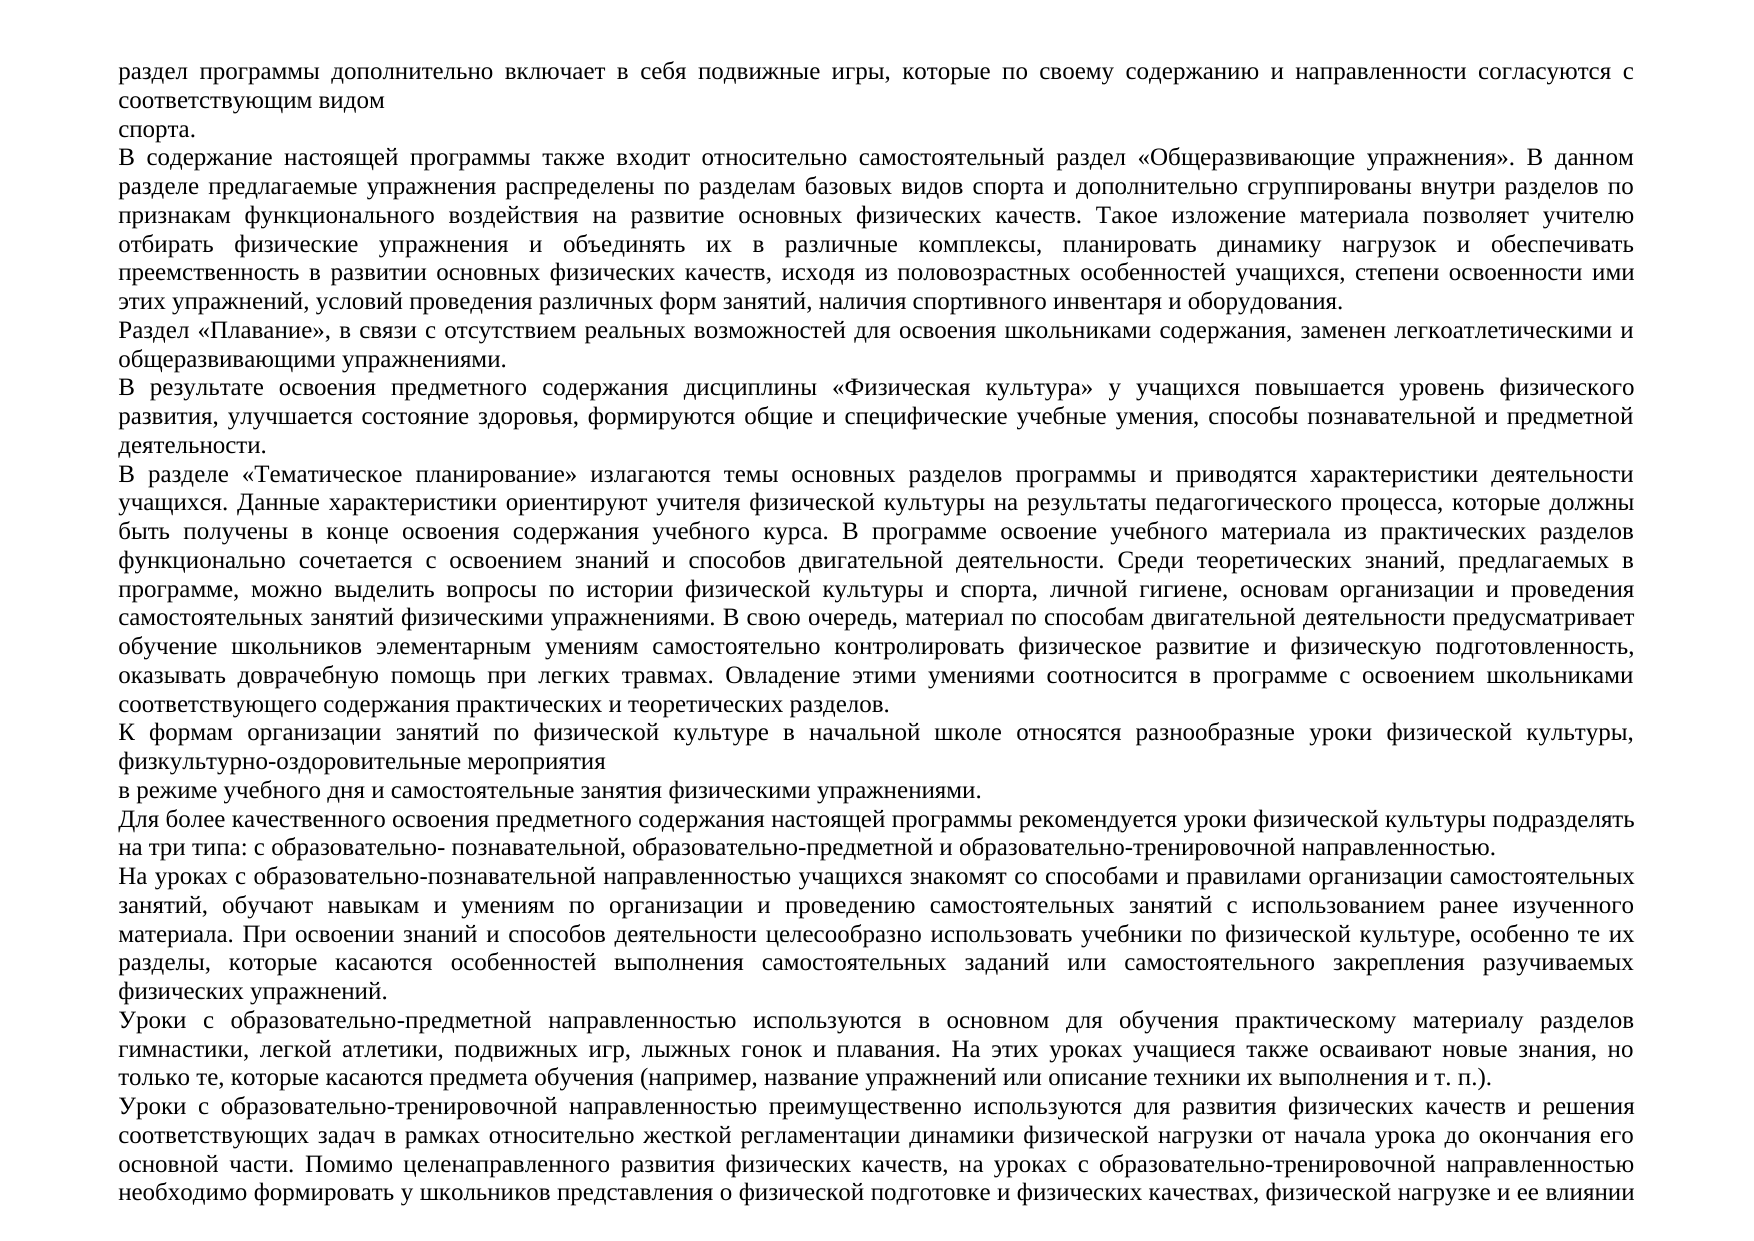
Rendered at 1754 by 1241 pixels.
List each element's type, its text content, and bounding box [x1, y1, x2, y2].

text Уроки с образовательно-предметной направленностью используются в основном для обучения практическому материалу разделов гимнастики, легкой атлетики, подвижных игр, лыжных гонок и плавания. На этих уроках учащиеся также осваивают новые знания, но только те, которые касаются предмета обучения (например, название упражнений или описание техники их выполнения и т. п.). [118, 1005, 1636, 1091]
text спорта. [118, 114, 1636, 142]
text Раздел «Плавание», в связи с отсутствием реальных возможностей для освоения школьниками содержания, заменен легкоатлетическими и общеразвивающими упражнениями. [118, 315, 1636, 372]
text На уроках с образовательно-познавательной направленностью учащихся знакомят со способами и правилами организации самостоятельных занятий, обучают навыкам и умениям по организации и проведению самостоятельных занятий с использованием ранее изученного материала. При освоении знаний и способов деятельности целесообразно использовать учебники по физической культуре, особенно те их разделы, которые касаются особенностей выполнения самостоятельных заданий или самостоятельного закрепления разучиваемых физических упражнений. [118, 861, 1636, 1005]
text Для более качественного освоения предметного содержания настоящей программы рекомендуется уроки физической культуры подразделять на три типа: с образовательно- познавательной, образовательно-предметной и образовательно-тренировочной направленностью. [118, 804, 1636, 861]
text в режиме учебного дня и самостоятельные занятия физическими упражнениями. [118, 775, 1636, 804]
text В содержание настоящей программы также входит относительно самостоятельный раздел «Общеразвивающие упражнения». В данном разделе предлагаемые упражнения распределены по разделам базовых видов спорта и дополнительно сгруппированы внутри разделов по признакам функционального воздействия на развитие основных физических качеств. Такое изложение материала позволяет учителю отбирать физические упражнения и объединять их в различные комплексы, планировать динамику нагрузок и обеспечивать преемственность в развитии основных физических качеств, исходя из половозрастных особенностей учащихся, степени освоенности ими этих упражнений, условий проведения различных форм занятий, наличия спортивного инвентаря и оборудования. [118, 142, 1636, 315]
text В результате освоения предметного содержания дисциплины «Физическая культура» у учащихся повышается уровень физического развития, улучшается состояние здоровья, формируются общие и специфические учебные умения, способы познавательной и предметной деятельности. [118, 372, 1636, 459]
text К формам организации занятий по физической культуре в начальной школе относятся разнообразные уроки физической культуры, физкультурно-оздоровительные мероприятия [118, 717, 1636, 775]
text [118, 56, 1636, 114]
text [118, 1091, 1636, 1206]
text В разделе «Тематическое планирование» излагаются темы основных разделов программы и приводятся характеристики деятельности учащихся. Данные характеристики ориентируют учителя физической культуры на результаты педагогического процесса, которые должны быть получены в конце освоения содержания учебного курса. В программе освоение учебного материала из практических разделов функционально сочетается с освоением знаний и способов двигательной деятельности. Среди теоретических знаний, предлагаемых в программе, можно выделить вопросы по истории физической культуры и спорта, личной гигиене, основам организации и проведения самостоятельных занятий физическими упражнениями. В свою очередь, материал по способам двигательной деятельности предусматривает обучение школьников элементарным умениям самостоятельно контролировать физическое развитие и физическую подготовленность, оказывать доврачебную помощь при легких травмах. Овладение этими умениями соотносится в программе с освоением школьниками соответствующего содержания практических и теоретических разделов. [118, 459, 1636, 717]
